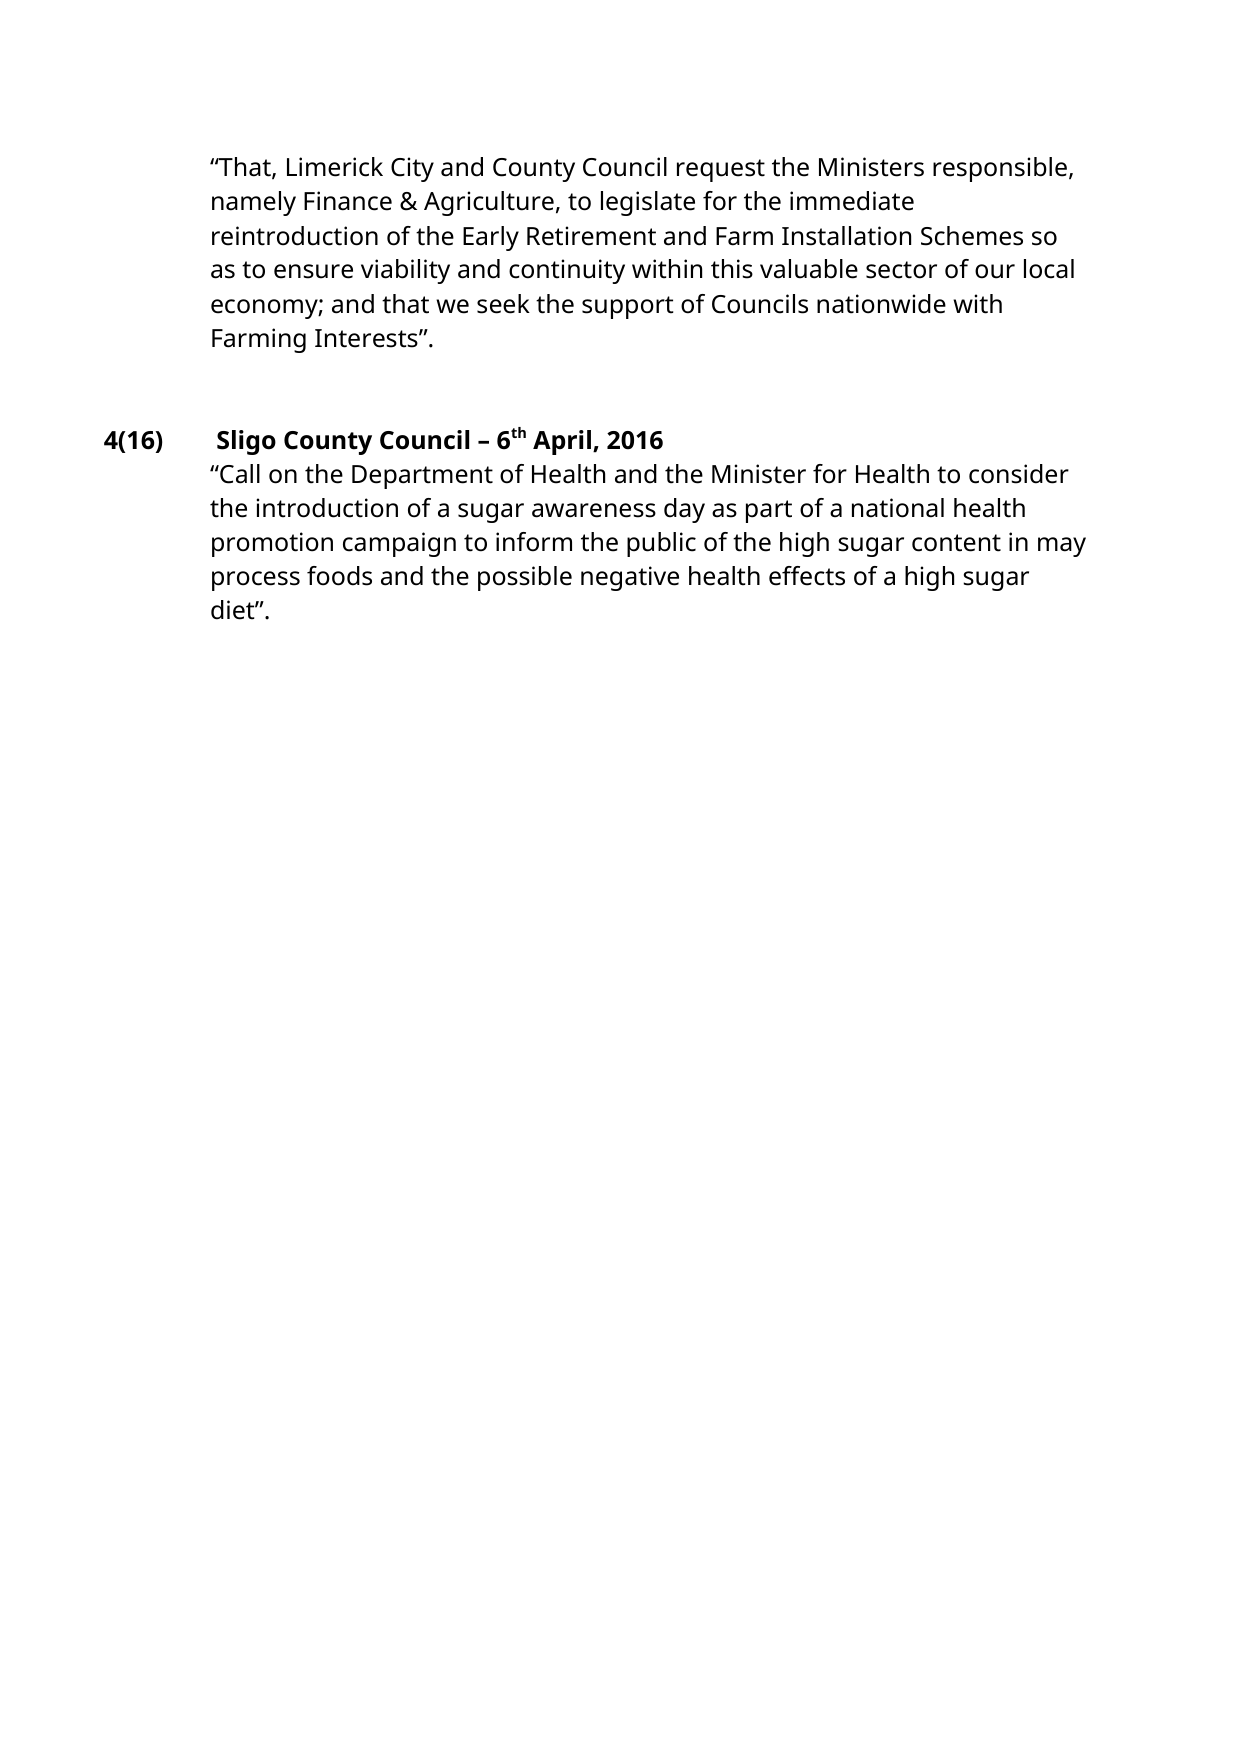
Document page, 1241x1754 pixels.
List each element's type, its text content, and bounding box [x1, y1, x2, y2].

text “Call on the Department of Health and the Minister for Health to consider the introduction of a sugar awareness day as part of a national health promotion campaign to inform the public of the high sugar content in may process foods and the possible negative health effects of a high sugar diet”. [103, 457, 1090, 627]
text “That, Limerick City and County Council request the Ministers responsible, namely Finance & Agriculture, to legislate for the immediate reintroduction of the Early Retirement and Farm Installation Schemes so as to ensure viability and continuity within this valuable sector of our local economy; and that we seek the support of Councils nationwide with Farming Interests”. [103, 150, 1090, 354]
text 4(16) Sligo County Council – 6th April, 2016 [103, 422, 1090, 457]
